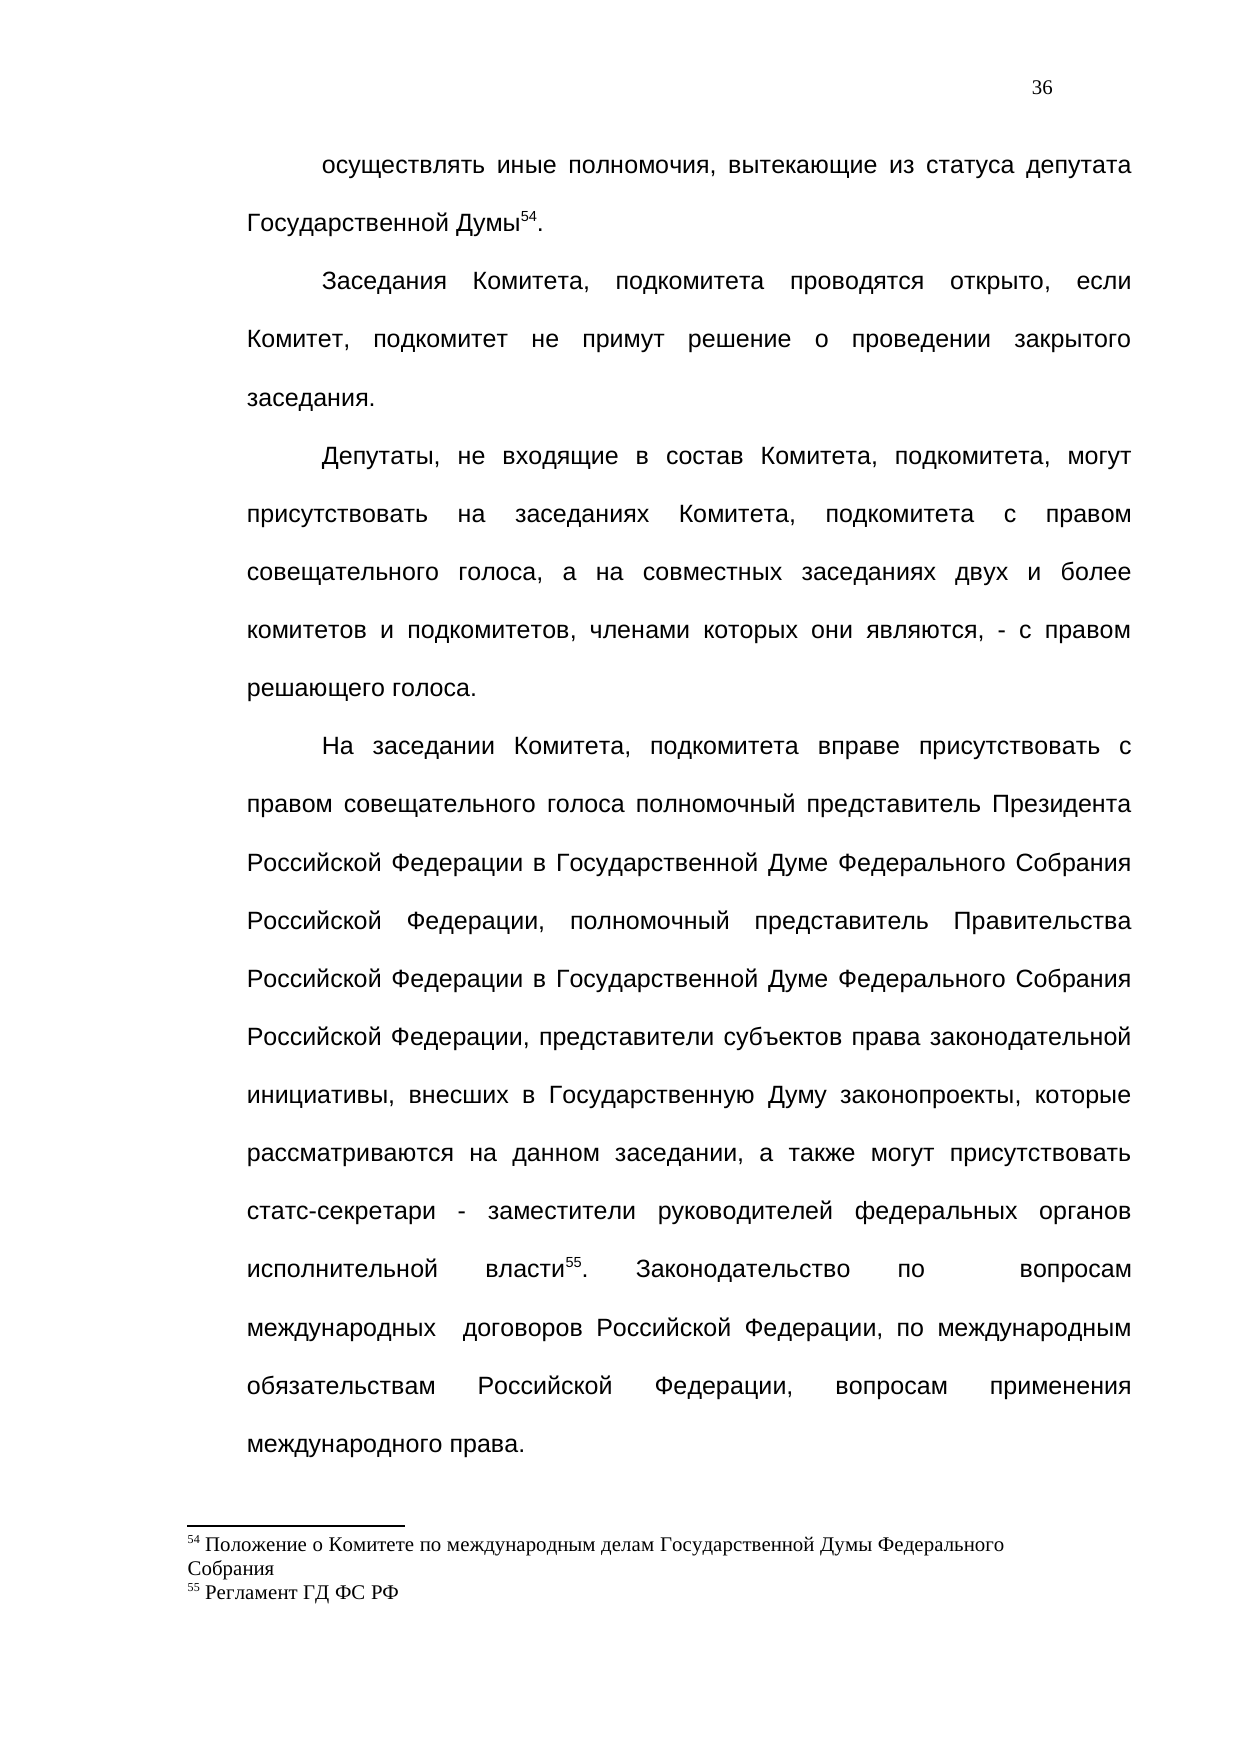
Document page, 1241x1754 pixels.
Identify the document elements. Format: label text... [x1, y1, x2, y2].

list Заседания Комитета, подкомитета проводятся открыто, если Комитет, подкомитет не примут решение о проведении закрытого заседания. [247, 266, 1132, 412]
list Депутаты, не входящие в состав Комитета, подкомитета, могут присутствовать на заседаниях Комитета, подкомитета с правом совещательного голоса, а на совместных заседаниях двух и более комитетов и подкомитетов, членами которых они являются, - с правом решающего голоса. [247, 441, 1132, 702]
list осуществлять иные полномочия, вытекающие из статуса депутата Государственной Думы. [247, 150, 1132, 237]
text На заседании Комитета, подкомитета вправе присутствовать с правом совещательного голоса полномочный представитель Президента Российской Федерации в Государственной Думе Федерального Собрания Российской Федерации, полномочный представитель Правительства Российской Федерации в Государственной Думе Федерального Собрания Российской Федерации, представители субъектов права законодательной инициативы, внесших в Государственную Думу законопроекты, которые рассматриваются на данном заседании, а также могут присутствовать статс-секретари - заместители руководителей федеральных органов исполнительной власти. Законодательство по вопросам международных договоров Российской Федерации, по международным обязательствам Российской Федерации, вопросам применения международного права. [247, 731, 1132, 1458]
